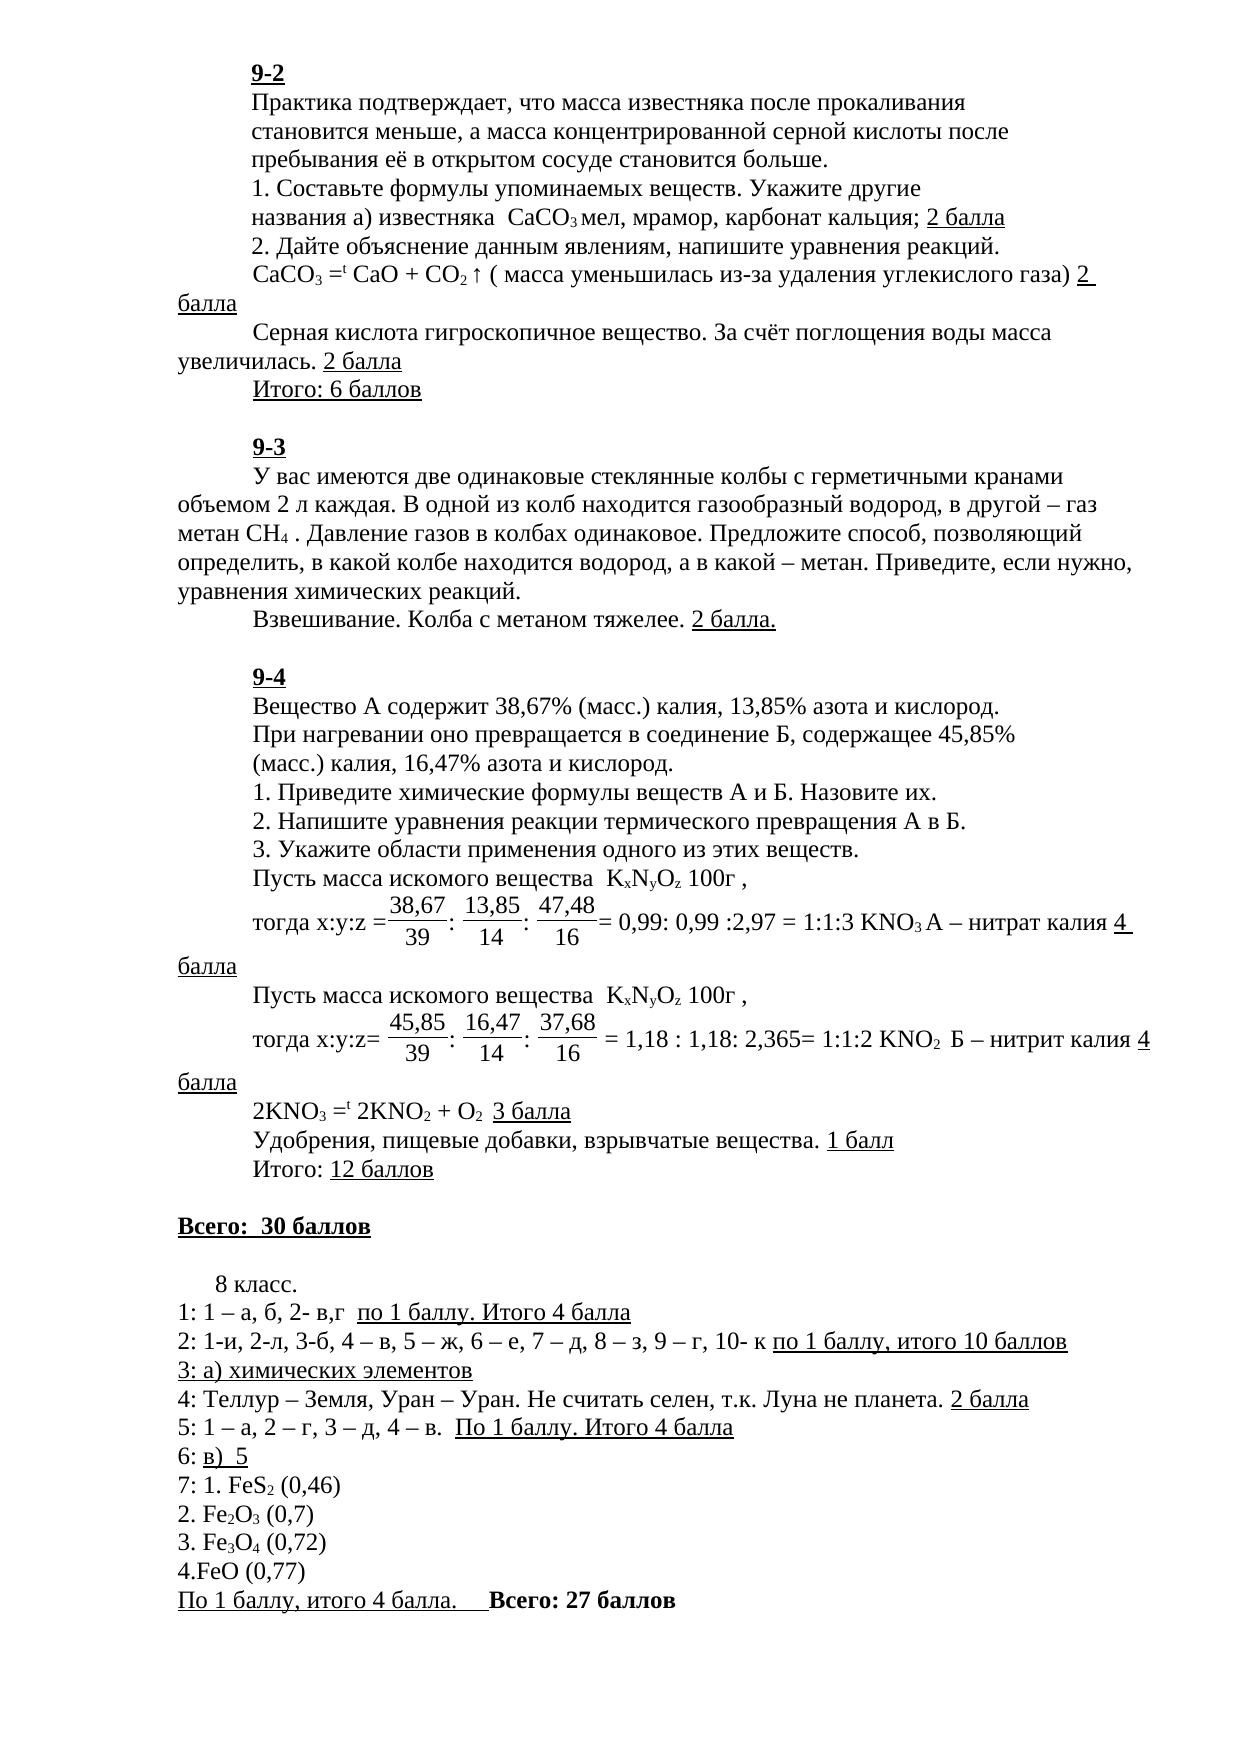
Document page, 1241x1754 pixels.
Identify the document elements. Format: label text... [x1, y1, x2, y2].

text Практика подтверждает, что масса известняка после прокаливания [177, 87, 1152, 116]
text 3. Fe3O4 (0,72) [177, 1527, 1152, 1556]
text У вас имеются две одинаковые стеклянные колбы с герметичными кранами объемом каждая. В одной из колб находится газообразный водород, в другой – газ метан СН4 . Давление газов в колбах одинаковое. Предложите способ, позволяющий определить, в какой колбе находится водород, а в какой – метан. Приведите, если нужно, уравнения химических реакций. [177, 461, 1152, 604]
text 3: а) химических элементов [177, 1355, 1152, 1384]
text 4.FeO (0,77) [177, 1556, 1152, 1585]
text 9-3 [177, 432, 1152, 461]
text 2. Дайте объяснение данным явлениям, напишите уравнения реакций. [177, 231, 1152, 259]
text Итого: 12 баллов [177, 1154, 1152, 1182]
text 3. Укажите области применения одного из этих веществ. [177, 834, 1152, 863]
text 1. Составьте формулы упоминаемых веществ. Укажите другие [177, 173, 1152, 202]
text 7: 1. FeS2 (0,46) [177, 1470, 1152, 1499]
text становится меньше, а масса концентрированной серной кислоты после [177, 116, 1152, 144]
text 2: 1-и, 2-л, 3-б, 4 – в, 5 – ж, 6 – е, 7 – д, 8 – з, 9 – г, 10- к по 1 баллу, итого 10 баллов [177, 1326, 1152, 1355]
text При нагревании оно превращается в соединение Б, содержащее 45,85% [177, 719, 1152, 748]
text CaCO3 =t CaO + CO2 ↑ ( масса уменьшилась из-за удаления углекислого газа) 2 балла [177, 259, 1152, 317]
text тогда x:y:z= : : = 1,18 : 1,18: 2,365= 1:1:2 KNO2 Б – нитрит калия 4 балла [177, 1008, 1152, 1096]
text тогда x:y:z =: : = 0,99: 0,99 :2,97 = 1:1:3 KNO3 А – нитрат калия 4 балла [177, 892, 1152, 980]
text названия а) известняка CaCO3 мел, мрамор, карбонат кальция; 2 балла [177, 202, 1152, 231]
text Всего: 30 баллов [177, 1211, 1152, 1240]
text 6: в) 5 [177, 1441, 1152, 1470]
text По 1 баллу, итого 4 балла. Всего: 27 баллов [177, 1585, 1152, 1614]
text Взвешивание. Колба с метаном тяжелее. 2 балла. [177, 604, 1152, 633]
text 2. Fe2O3 (0,7) [177, 1499, 1152, 1527]
text 5: 1 – а, 2 – г, 3 – д, 4 – в. По 1 баллу. Итого 4 балла [177, 1412, 1152, 1441]
text 4: Теллур – Земля, Уран – Уран. Не считать селен, т.к. Луна не планета. 2 балла [177, 1384, 1152, 1412]
text пребывания её в открытом сосуде становится больше. [177, 144, 1152, 173]
text 9-2 [177, 58, 1152, 87]
text Удобрения, пищевые добавки, взрывчатые вещества. 1 балл [177, 1125, 1152, 1154]
text Пусть масса искомого вещества KxNyOz 100г , [177, 863, 1152, 892]
text (масс.) калия, 16,47% азота и кислород. [177, 748, 1152, 777]
text 2KNO3 =t 2KNO2 + O2 3 балла [177, 1096, 1152, 1125]
text Вещество А содержит 38,67% (масс.) калия, 13,85% азота и кислород. [177, 691, 1152, 719]
text 1: 1 – а, б, 2- в,г по 1 баллу. Итого 4 балла [177, 1297, 1152, 1326]
text Серная кислота гигроскопичное вещество. За счёт поглощения воды масса увеличилась. 2 балла [177, 317, 1152, 374]
text Итого: 6 баллов [177, 374, 1152, 403]
text 9-4 [177, 662, 1152, 691]
text 8 класс. [215, 1269, 1152, 1297]
text Пусть масса искомого вещества KxNyOz 100г , [177, 980, 1152, 1008]
text 2. Напишите уравнения реакции термического превращения А в Б. [177, 806, 1152, 834]
text 1. Приведите химические формулы веществ А и Б. Назовите их. [177, 777, 1152, 806]
